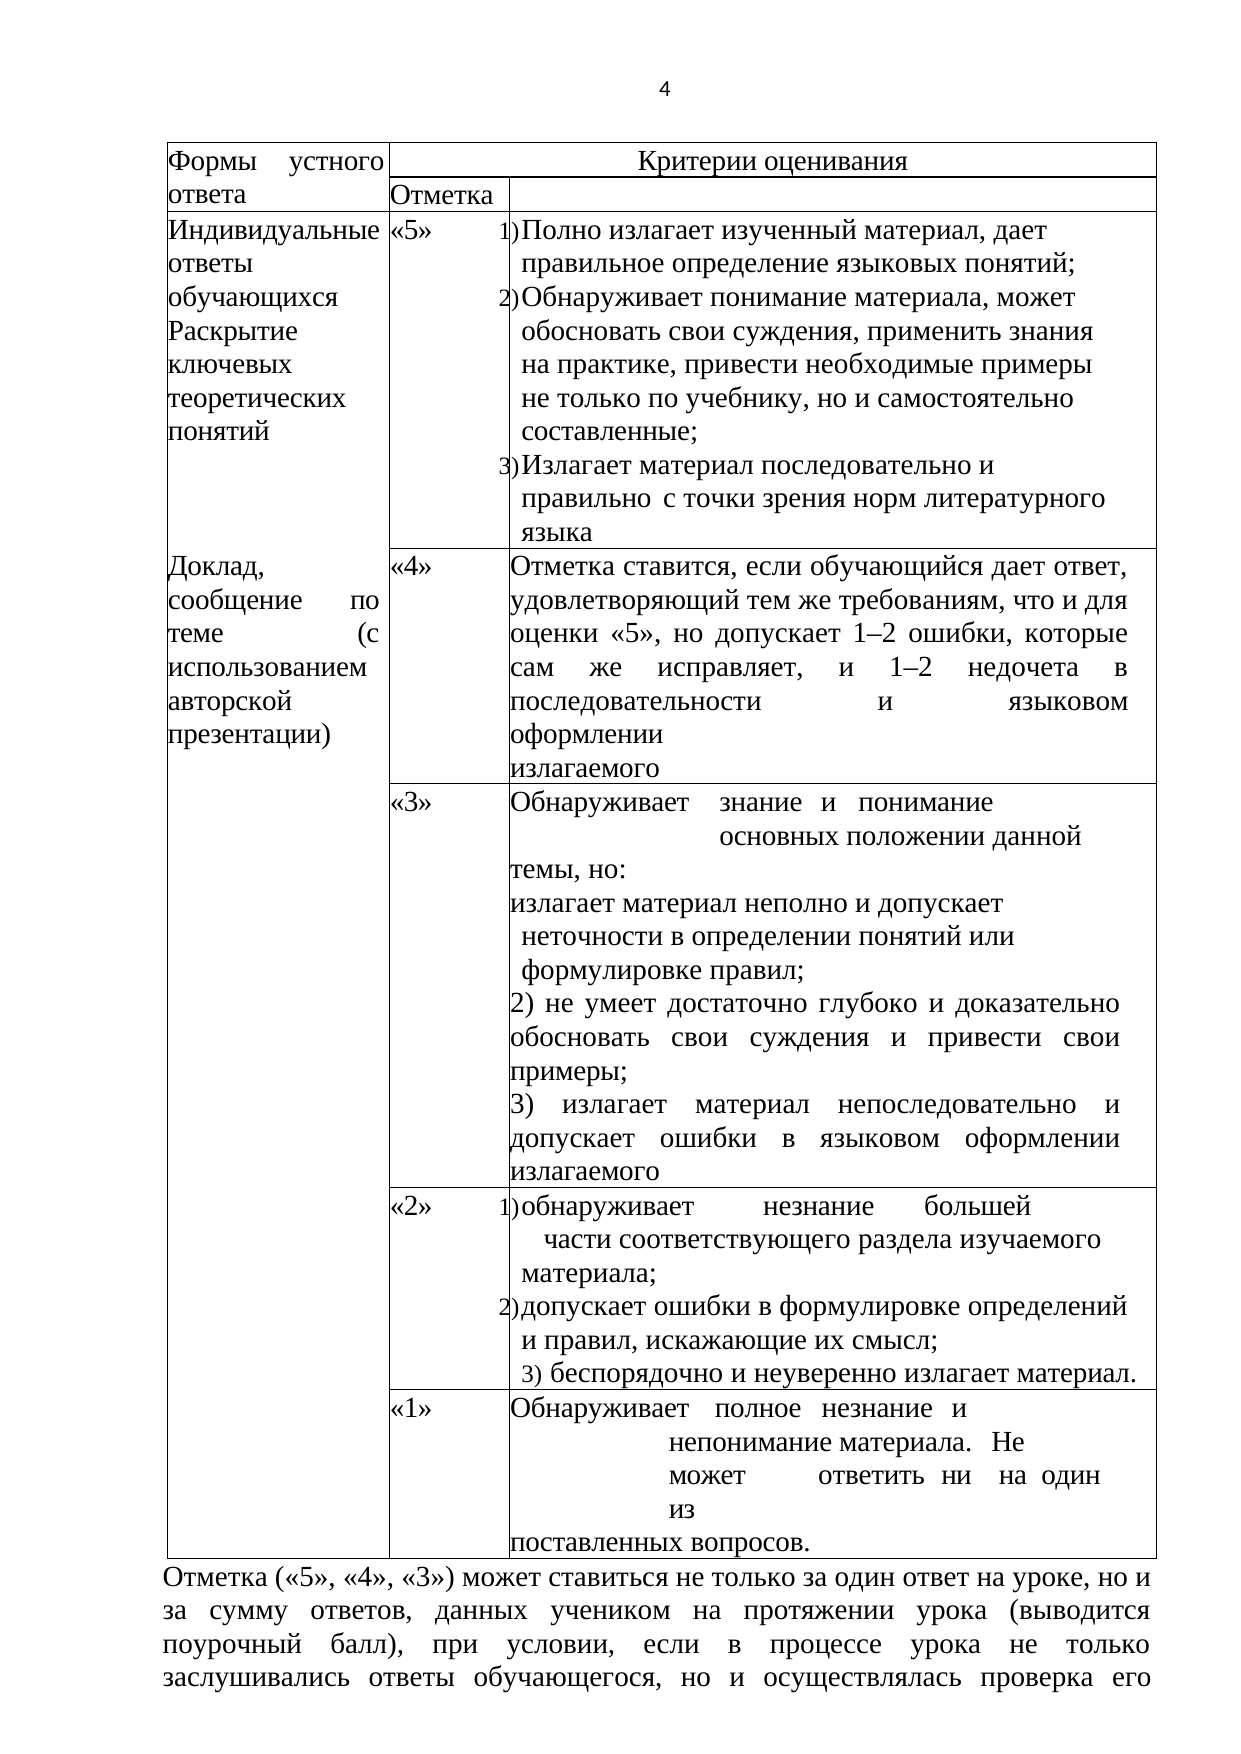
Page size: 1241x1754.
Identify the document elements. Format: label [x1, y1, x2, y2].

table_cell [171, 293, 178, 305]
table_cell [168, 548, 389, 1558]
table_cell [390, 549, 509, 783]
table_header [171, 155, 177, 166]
text [162, 1559, 1151, 1693]
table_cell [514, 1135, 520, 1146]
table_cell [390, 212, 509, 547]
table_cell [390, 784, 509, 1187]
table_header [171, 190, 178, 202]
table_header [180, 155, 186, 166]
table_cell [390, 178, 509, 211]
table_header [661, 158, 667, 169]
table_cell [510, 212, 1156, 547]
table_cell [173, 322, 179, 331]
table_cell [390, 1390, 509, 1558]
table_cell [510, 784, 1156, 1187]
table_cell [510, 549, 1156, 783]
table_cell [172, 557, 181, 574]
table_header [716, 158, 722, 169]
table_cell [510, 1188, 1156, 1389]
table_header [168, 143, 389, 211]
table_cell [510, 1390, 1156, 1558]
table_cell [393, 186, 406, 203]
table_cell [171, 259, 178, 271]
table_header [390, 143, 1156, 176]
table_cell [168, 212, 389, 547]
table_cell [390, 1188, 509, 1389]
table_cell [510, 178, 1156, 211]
